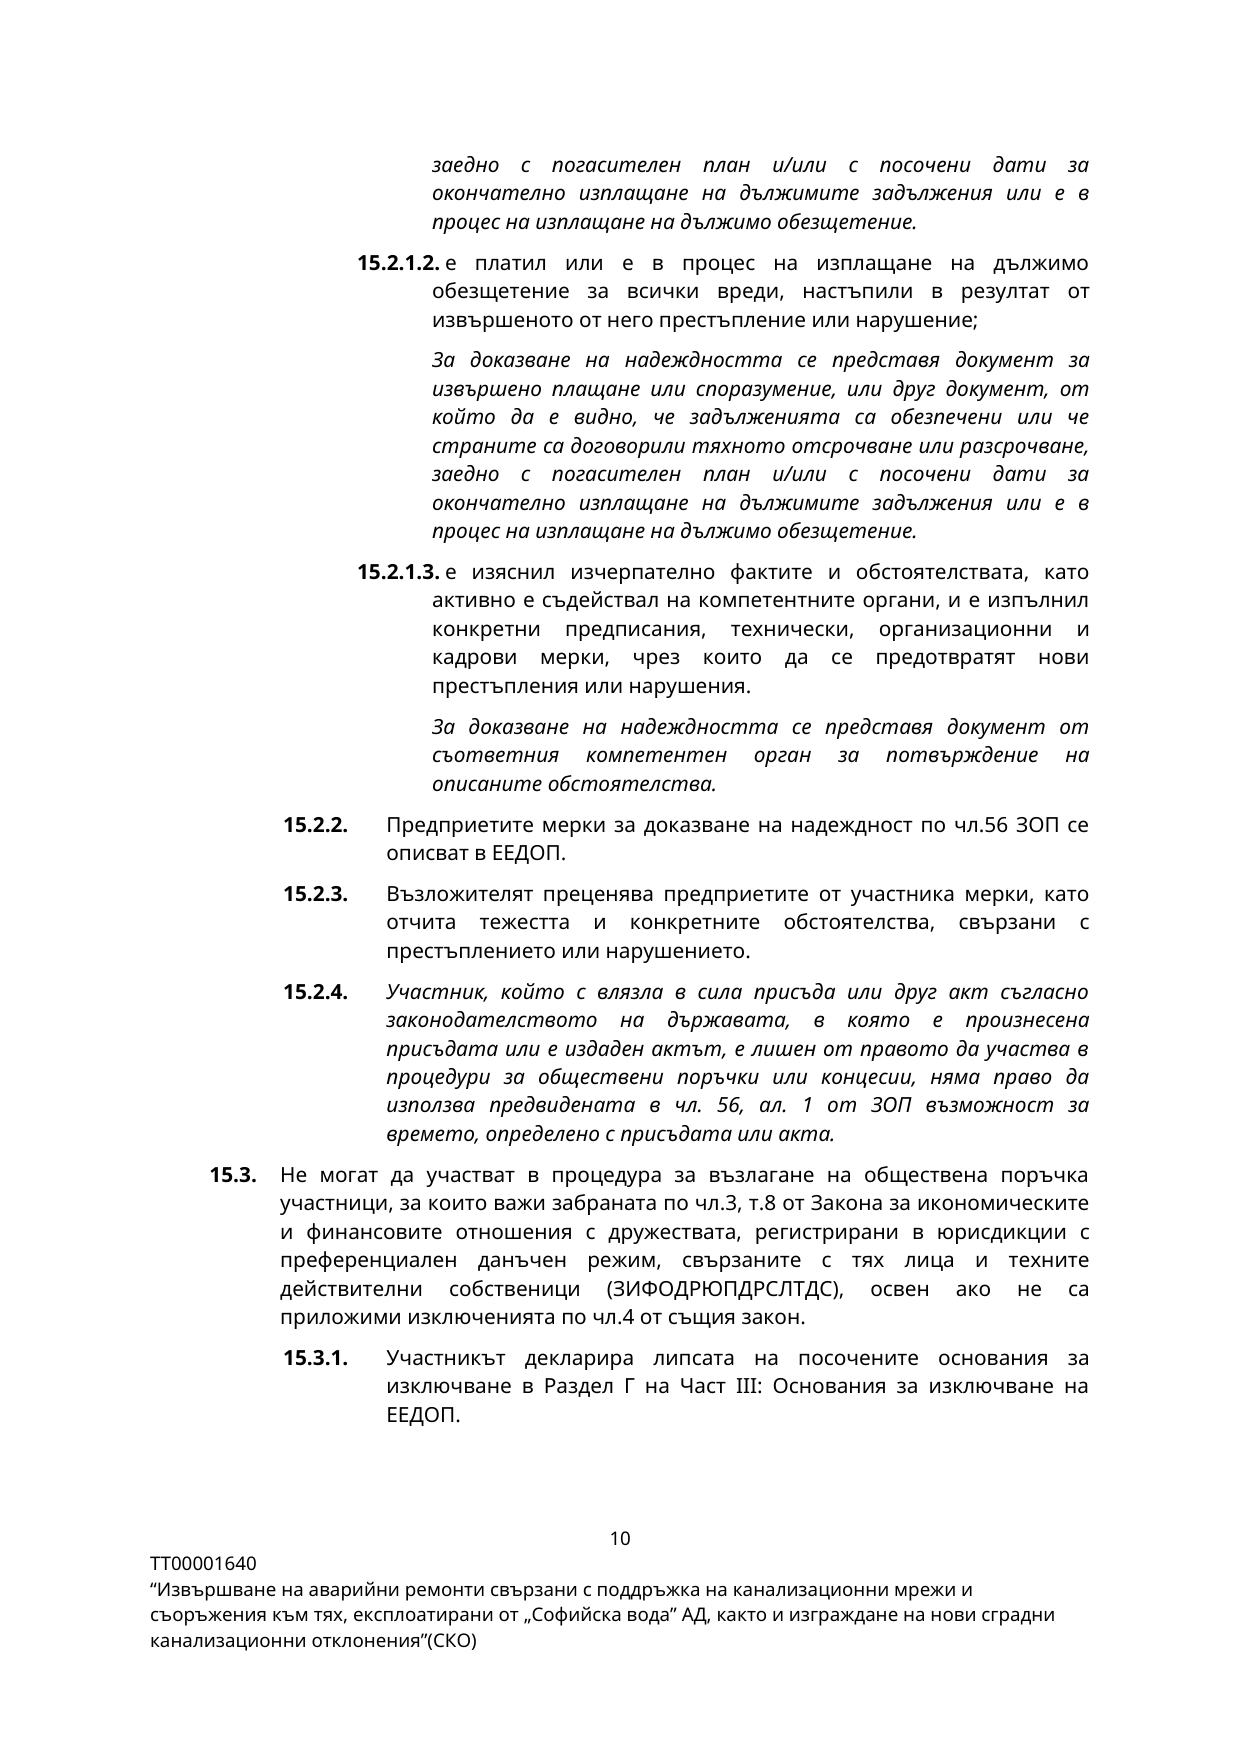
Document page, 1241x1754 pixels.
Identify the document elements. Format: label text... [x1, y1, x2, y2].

list Участник, който с влязла в сила присъда или друг акт съгласно законодателството на държавата, в която е произнесена присъдата или е издаден актът, е лишен от правото да участва в процедури за обществени поръчки или концесии, няма право да използва предвидената в чл. 56, ал. 1 от ЗОП възможност за времето, определено с присъдата или акта. [283, 977, 1090, 1147]
list е изяснил изчерпателно фактите и обстоятелствата, като активно е съдействал на компетентните органи, и е изпълнил конкретни предписания, технически, организационни и кадрови мерки, чрез които да се предотвратят нови престъпления или нарушения. [357, 557, 1090, 699]
list За доказване на надеждността се представя документ от съответния компетентен орган за потвърждение на описаните обстоятелства. [432, 712, 1090, 797]
list Не могат да участват в процедура за възлагане на обществена поръчка участници, за които важи забраната по чл.3, т.8 от Закона за икономическите и финансовите отношения с дружествата, регистрирани в юрисдикции с преференциален данъчен режим, свързаните с тях лица и техните действителни собственици (ЗИФОДРЮПДРСЛТДС), освен ако не са приложими изключенията по чл.4 от същия закон. [209, 1160, 1090, 1331]
list е платил или е в процес на изплащане на дължимо обезщетение за всички вреди, настъпили в резултат от извършеното от него престъпление или нарушение; [357, 248, 1090, 333]
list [432, 150, 1090, 235]
list Предприетите мерки за доказване на надеждност по чл.56 ЗОП се описват в ЕЕДОП. [283, 810, 1090, 867]
list Възложителят преценява предприетите от участника мерки, като отчита тежестта и конкретните обстоятелства, свързани с престъплението или нарушението. [283, 879, 1090, 964]
list Участникът декларира липсата на посочените основания за изключване в Раздел Г на Част III: Основания за изключване на ЕЕДОП. [283, 1343, 1090, 1428]
